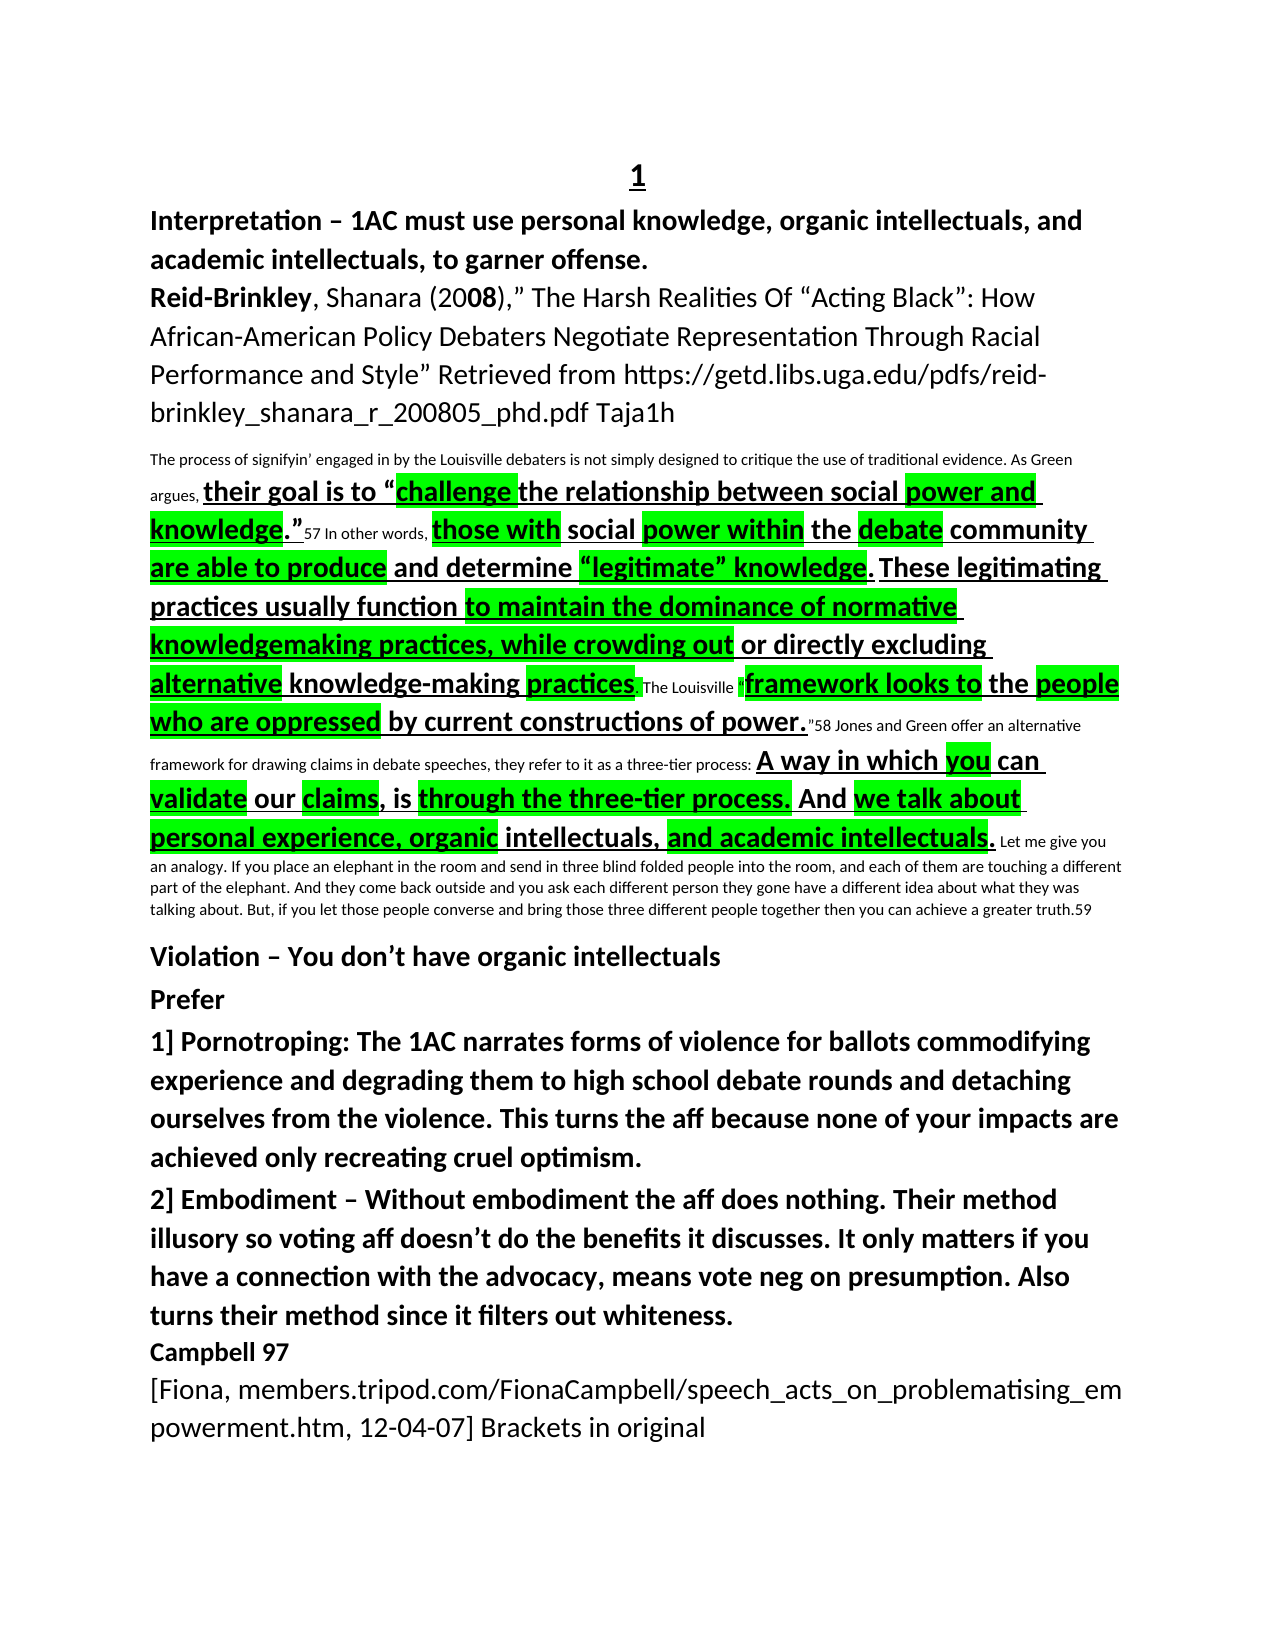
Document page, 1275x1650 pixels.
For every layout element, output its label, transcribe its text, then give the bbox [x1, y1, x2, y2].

text The process of signifyin’ engaged in by the Louisville debaters is not simply designed to critique the use of traditional evidence. As Green argues, their goal is to “challenge the relationship between social power and knowledge.”57 In other words, those with social power within the debate community are able to produce and determine “legitimate” knowledge. These legitimating practices usually function to maintain the dominance of normative knowledgemaking practices, while crowding out or directly excluding alternative knowledge-making practices. The Louisville “framework looks to the people who are oppressed by current constructions of power.”58 Jones and Green offer an alternative framework for drawing claims in debate speeches, they refer to it as a three-tier process: A way in which you can validate our claims, is through the three-tier process. And we talk about personal experience, organic intellectuals, and academic intellectuals. Let me give you an analogy. If you place an elephant in the room and send in three blind folded people into the room, and each of them are touching a different part of the elephant. And they come back outside and you ask each different person they gone have a different idea about what they was talking about. But, if you let those people converse and bring those three different people together then you can achieve a greater truth.59 [150, 449, 1125, 920]
subtitle Interpretation – 1AC must use personal knowledge, organic intellectuals, and academic intellectuals, to garner offense. [150, 202, 1125, 276]
subtitle 2] Embodiment – Without embodiment the aff does nothing. Their method illusory so voting aff doesn’t do the benefits it discusses. It only matters if you have a connection with the advocacy, means vote neg on presumption. Also turns their method since it filters out whiteness. [150, 1181, 1125, 1332]
subtitle 1] Pornotroping: The 1AC narrates forms of violence for ballots commodifying experience and degrading them to high school debate rounds and detaching ourselves from the violence. This turns the aff because none of your impacts are achieved only recreating cruel optimism. [150, 1023, 1125, 1174]
text Campbell 97 [Fiona, members.tripod.com/FionaCampbell/speech_acts_on_problematising_empowerment.htm, 12-04-07] Brackets in original [150, 1335, 1125, 1445]
subtitle Violation – You don’t have organic intellectuals [150, 938, 1125, 974]
text Reid-Brinkley, Shanara (2008),” The Harsh Realities Of “Acting Black”: How African-American Policy Debaters Negotiate Representation Through Racial Performance and Style” Retrieved from https://getd.libs.uga.edu/pdfs/reid-brinkley_shanara_r_200805_phd.pdf Taja1h [150, 279, 1125, 430]
subtitle Prefer [150, 981, 1125, 1016]
subtitle 1 [150, 154, 1125, 195]
